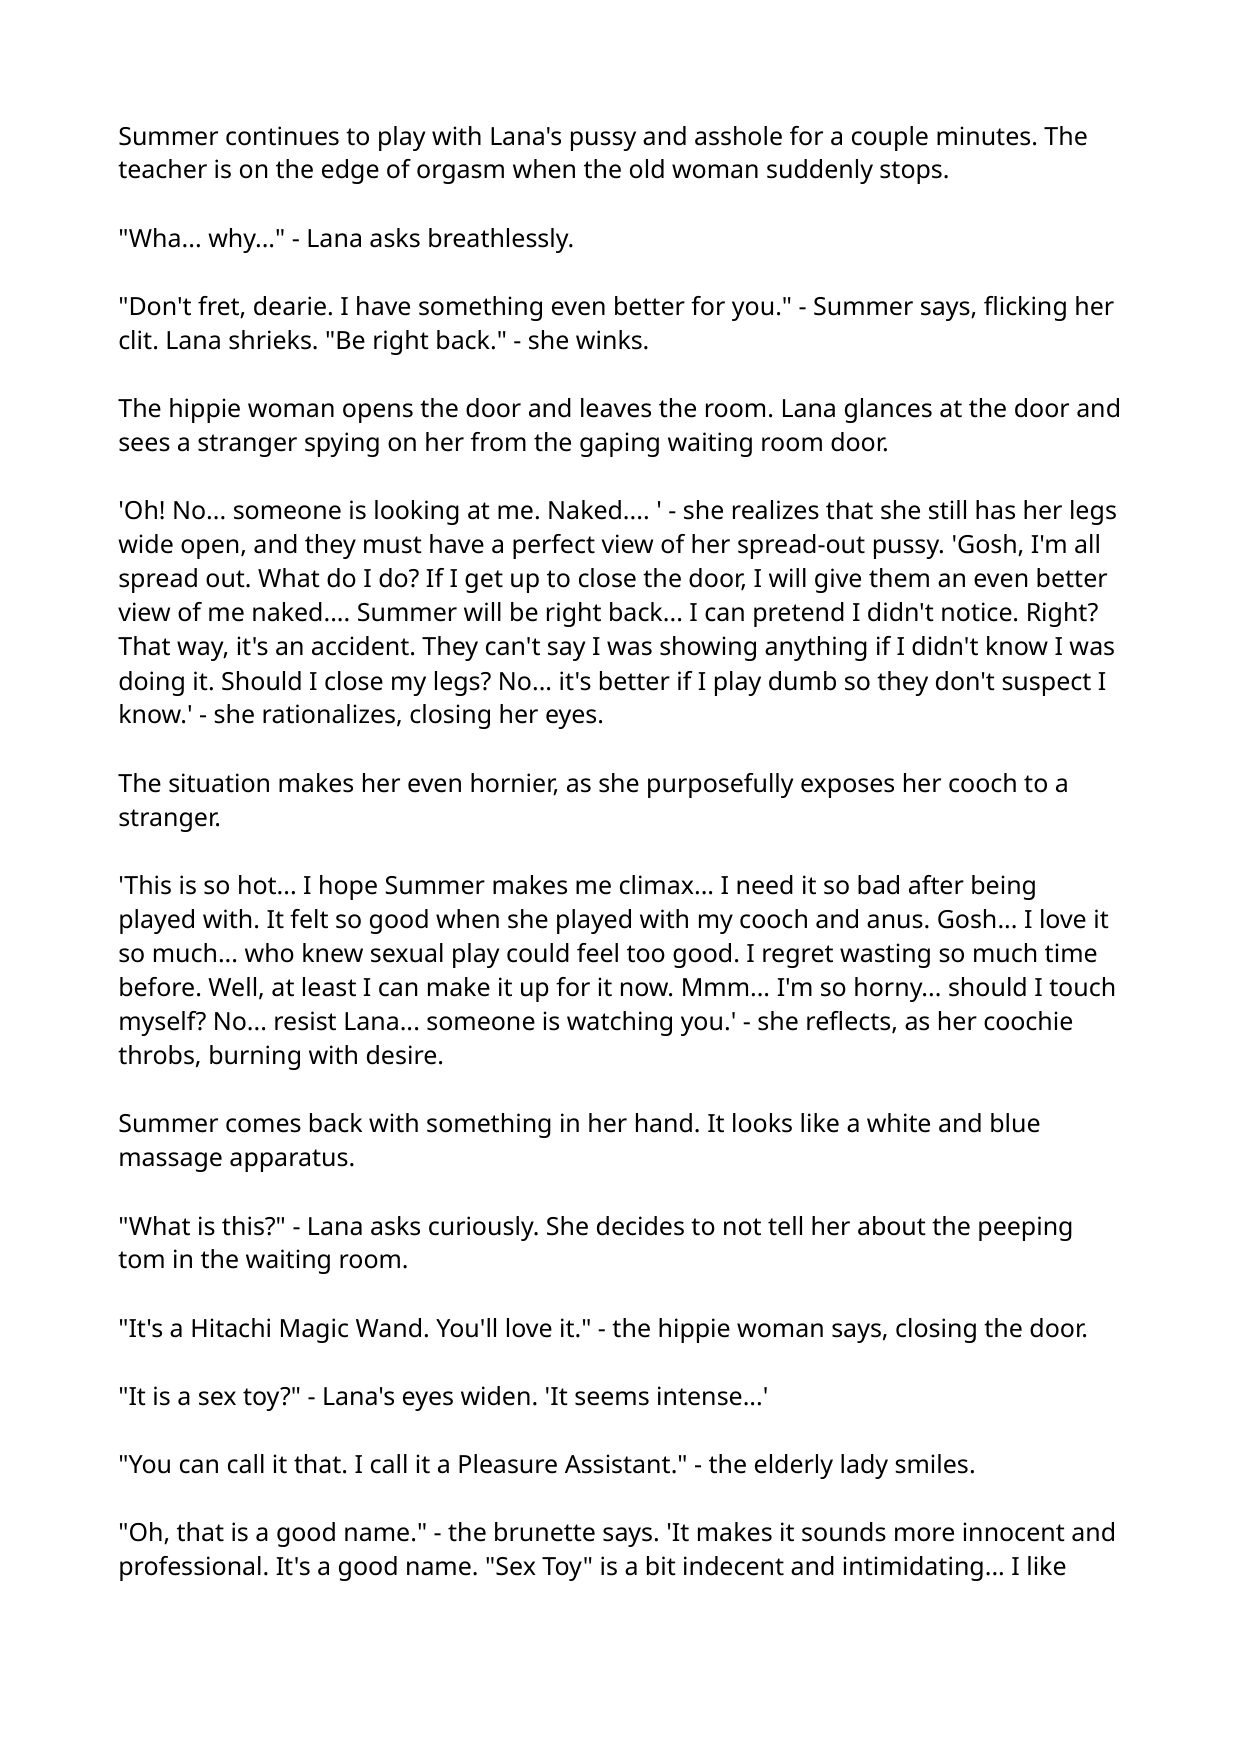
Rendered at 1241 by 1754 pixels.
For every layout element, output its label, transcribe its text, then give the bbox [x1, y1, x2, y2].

text "Don't fret, dearie. I have something even better for you." - Summer says, flicking her clit. Lana shrieks. "Be right back." - she winks. [118, 288, 1122, 357]
text "You can call it that. I call it a Pleasure Assistant." - the elderly lady smiles. [118, 1447, 1122, 1481]
text "Wha... why..." - Lana asks breathlessly. [118, 220, 1122, 254]
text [118, 1515, 1122, 1583]
text "It's a Hitachi Magic Wand. You'll love it." - the hippie woman says, closing the door. [118, 1310, 1122, 1344]
text The situation makes her even hornier, as she purposefully exposes her cooch to a stranger. [118, 765, 1122, 833]
text 'This is so hot... I hope Summer makes me climax... I need it so bad after being played with. It felt so good when she played with my cooch and anus. Gosh... I love it so much... who knew sexual play could feel too good. I regret wasting so much time before. Well, at least I can make it up for it now. Mmm... I'm so horny... should I touch myself? No... resist Lana... someone is watching you.' - she reflects, as her coochie throbs, burning with desire. [118, 867, 1122, 1072]
text The hippie woman opens the door and leaves the room. Lana glances at the door and sees a stranger spying on her from the gaping waiting room door. [118, 391, 1122, 459]
text "It is a sex toy?" - Lana's eyes widen. 'It seems intense...' [118, 1378, 1122, 1412]
text Summer comes back with something in her hand. It looks like a white and blue massage apparatus. [118, 1106, 1122, 1174]
text "What is this?" - Lana asks curiously. She decides to not tell her about the peeping tom in the waiting room. [118, 1208, 1122, 1276]
text Summer continues to play with Lana's pussy and asshole for a couple minutes. The teacher is on the edge of orgasm when the old woman suddenly stops. [118, 118, 1122, 186]
text 'Oh! No... someone is looking at me. Naked.... ' - she realizes that she still has her legs wide open, and they must have a perfect view of her spread-out pussy. 'Gosh, I'm all spread out. What do I do? If I get up to close the door, I will give them an even better view of me naked.... Summer will be right back... I can pretend I didn't notice. Right? That way, it's an accident. They can't say I was showing anything if I didn't know I was doing it. Should I close my legs? No... it's better if I play dumb so they don't suspect I know.' - she rationalizes, closing her eyes. [118, 493, 1122, 731]
